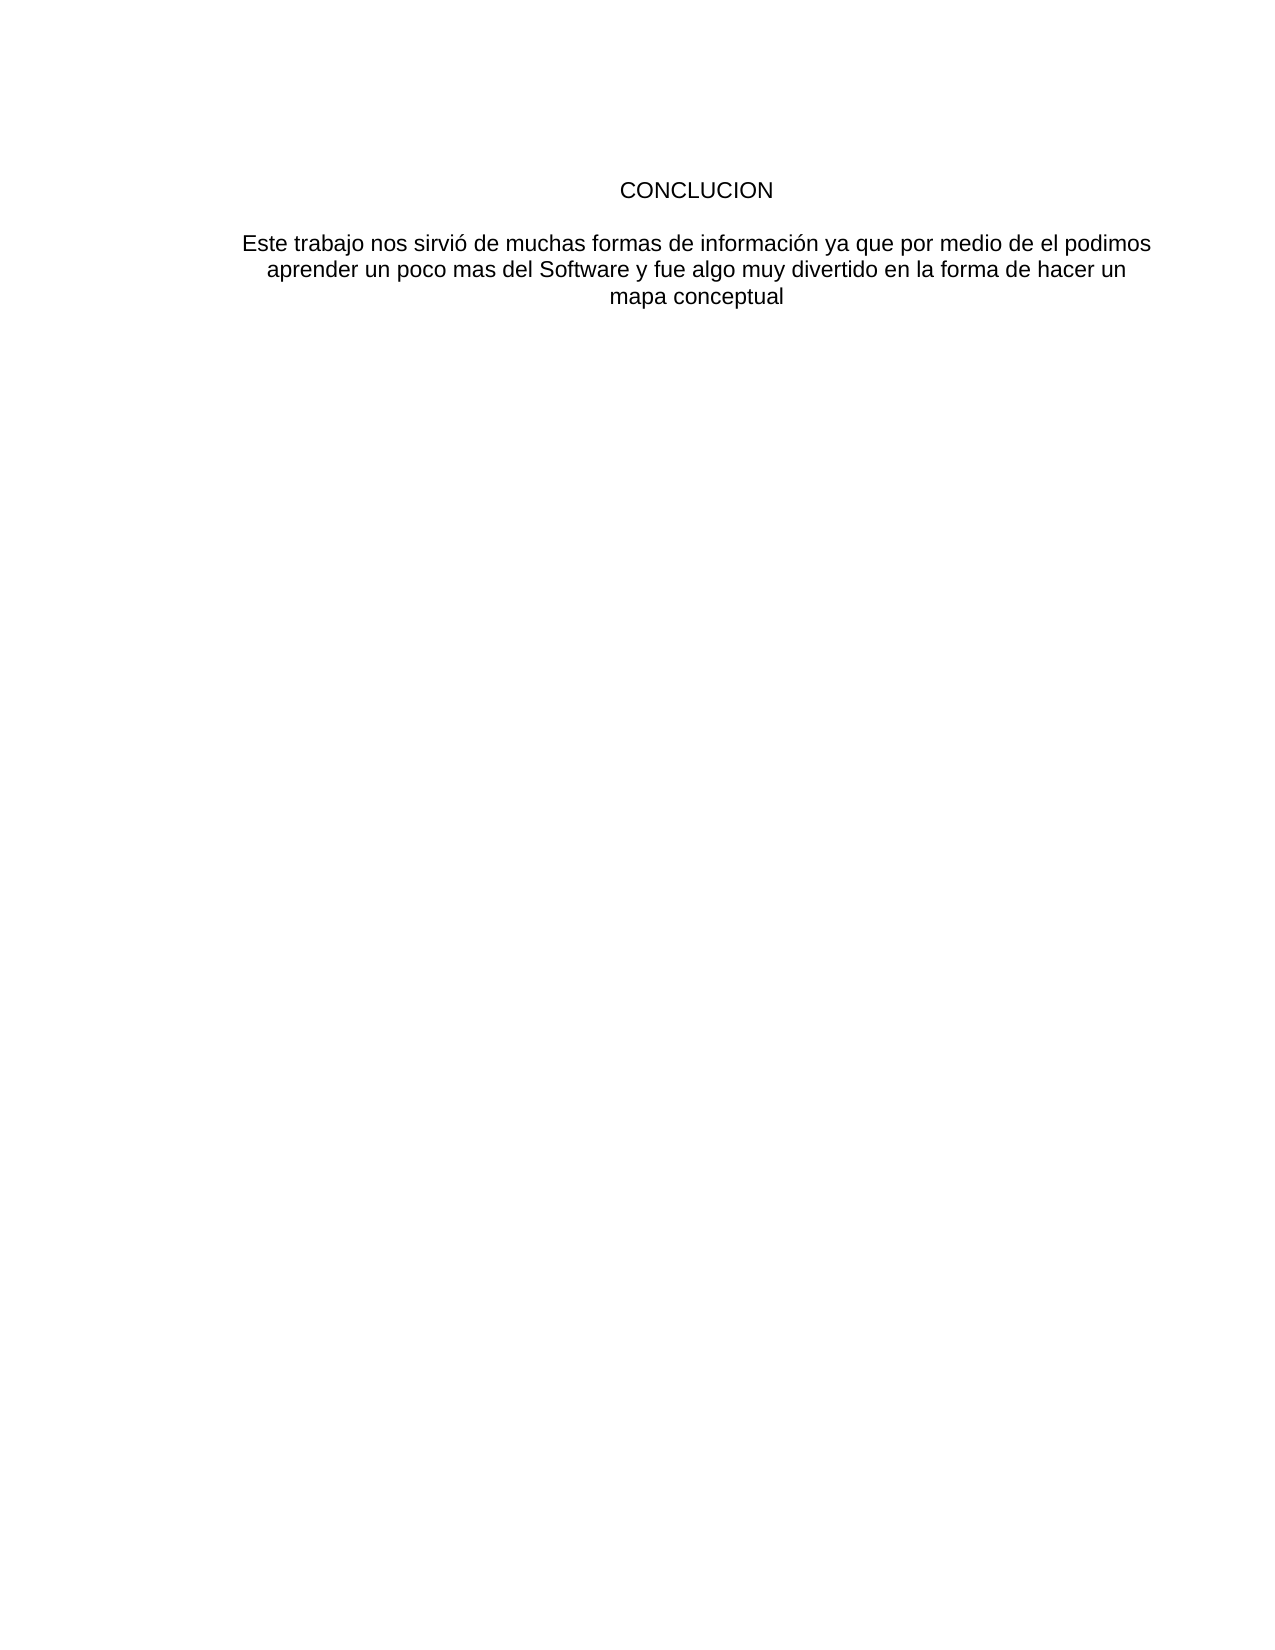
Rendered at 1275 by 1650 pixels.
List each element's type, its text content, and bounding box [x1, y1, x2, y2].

text Este trabajo nos sirvió de muchas formas de información ya que por medio de el podimos aprender un poco mas del Software y fue algo muy divertido en la forma de hacer un mapa conceptual [236, 230, 1157, 309]
text CONCLUCION [236, 177, 1157, 203]
